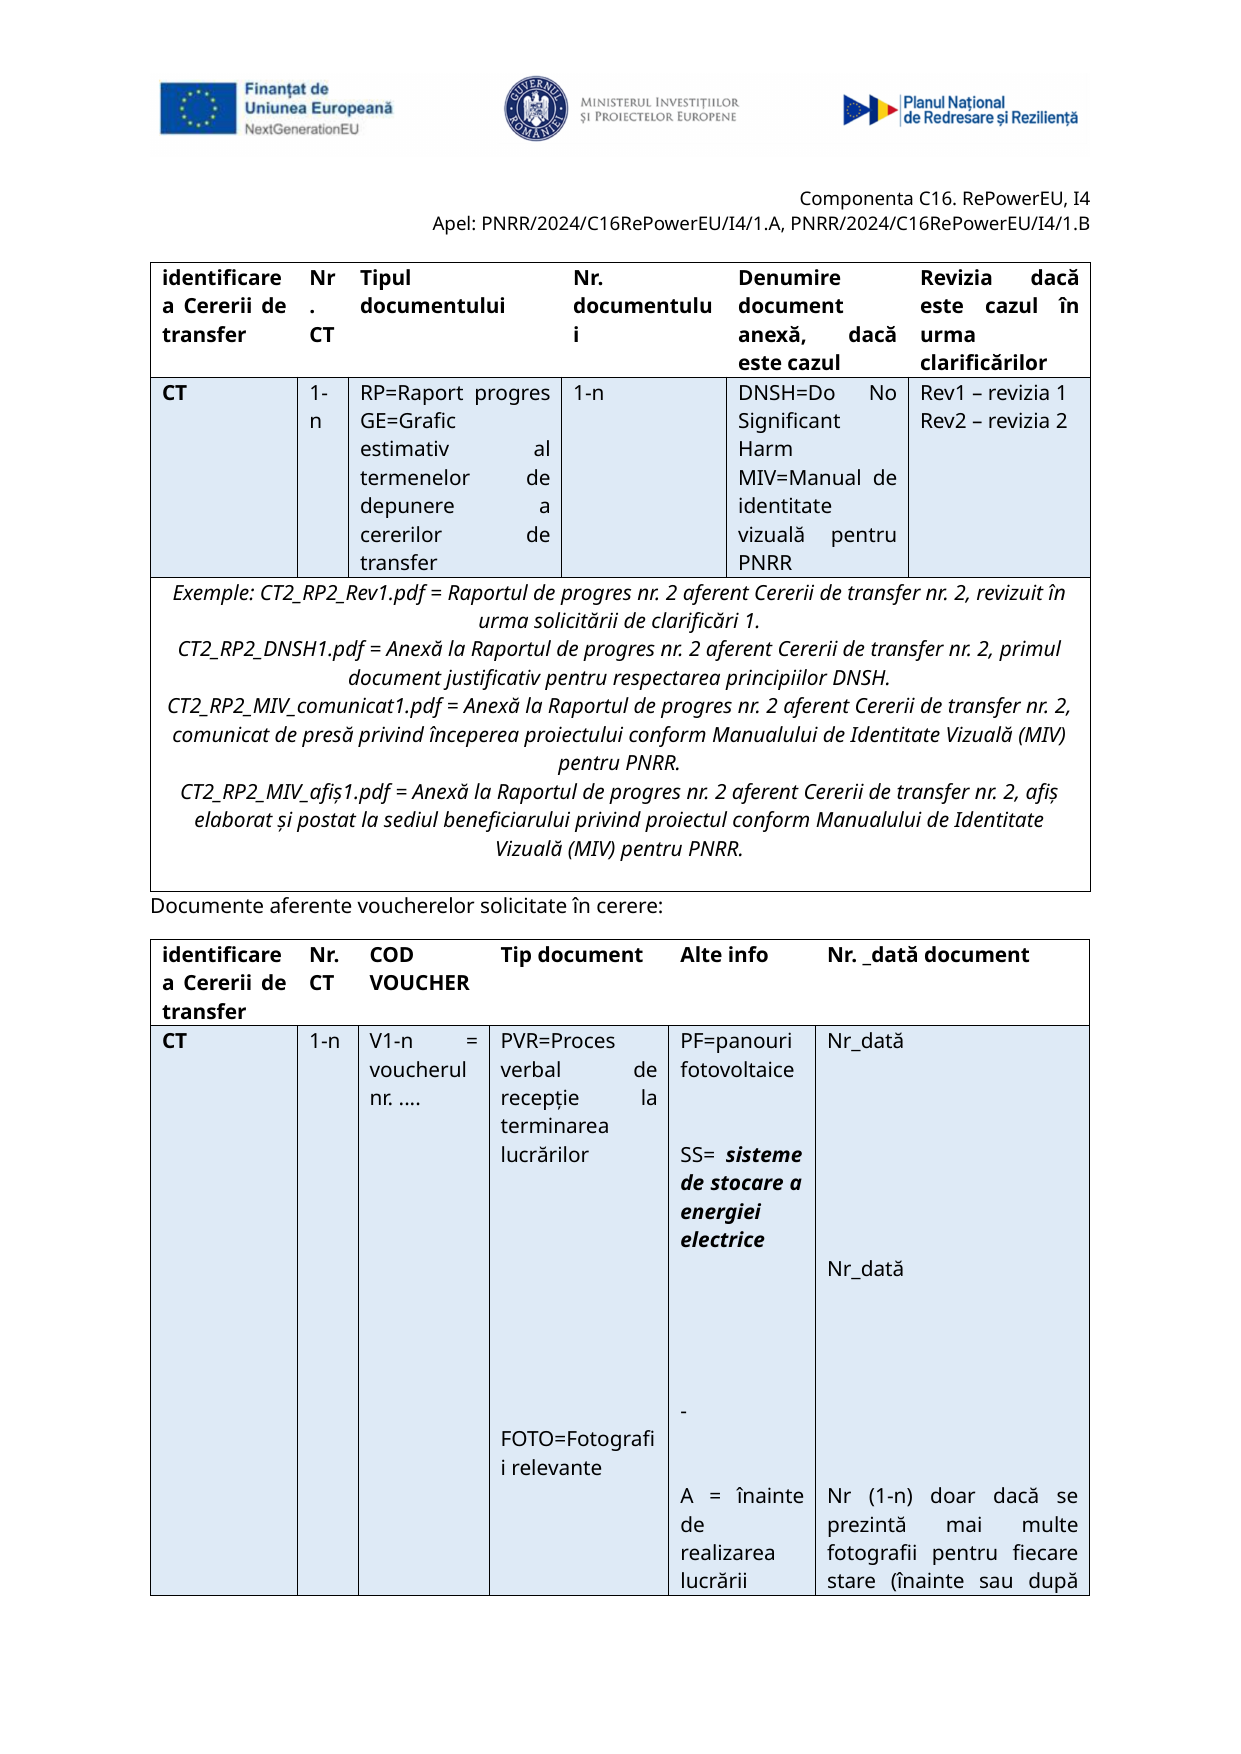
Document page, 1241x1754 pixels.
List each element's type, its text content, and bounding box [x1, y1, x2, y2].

text Documente aferente voucherelor solicitate în cerere: [150, 892, 1090, 920]
table_cell 1-n [562, 378, 726, 577]
table_cell PF=panouri fotovoltaice SS= sisteme de stocare a energiei electrice - A = înainte de realizarea lucrării B = după realizarea lucrării [669, 1026, 815, 1595]
picture [150, 73, 1091, 157]
table_cell 1-n [298, 1026, 358, 1595]
table_cell Nr_dată Nr_dată Nr (1-n) doar dacă se prezintă mai multe fotografii pentru fiecare stare (înainte sau după realizarea lucrării) [816, 1026, 1089, 1595]
table_cell Exemple: CT2_RP2_Rev1.pdf = Raportul de progres nr. 2 aferent Cererii de transfer nr. 2, revizuit în urma solicitării de clarificări 1. CT2_RP2_DNSH1.pdf = Anexă la Raportul de progres nr. 2 aferent Cererii de transfer nr. 2, primul document justificativ pentru respectarea principiilor DNSH. CT2_RP2_MIV_comunicat1.pdf = Anexă la Raportul de progres nr. 2 aferent Cererii de transfer nr. 2, comunicat de presă privind începerea proiectului conform Manualului de Identitate Vizuală (MIV) pentru PNRR. CT2_RP2_MIV_afiș1.pdf = Anexă la Raportul de progres nr. 2 aferent Cererii de transfer nr. 2, afiș elaborat și postat la sediul beneficiarului privind proiectul conform Manualului de Identitate Vizuală (MIV) pentru PNRR. [151, 578, 1090, 891]
table_cell Rev1 – revizia 1 Rev2 – revizia 2 [909, 378, 1090, 577]
table_cell V1-n = voucherul nr. .... [359, 1026, 489, 1595]
table_cell CT [151, 1026, 297, 1595]
table_header Denumire document anexă, dacă este cazul [727, 263, 908, 377]
table_header identificarea Cererii de transfer [151, 940, 298, 1025]
table_header Tip document [489, 940, 669, 1025]
table_header Nr. CT [298, 940, 358, 1025]
table_header Tipul documentului [349, 263, 562, 377]
table_header Alte info [669, 940, 816, 1025]
table_cell RP=Raport progres GE=Grafic estimativ al termenelor de depunere a cererilor de transfer [349, 378, 561, 577]
table_cell CT [151, 378, 297, 577]
table_header Nr. _dată document [816, 940, 1089, 1025]
table_header Revizia dacă este cazul în urma clarificărilor [909, 263, 1090, 377]
table_cell 1-n [298, 378, 348, 577]
table_header Nr. CT [298, 263, 348, 377]
table_header identificarea Cererii de transfer [151, 263, 298, 377]
table_cell DNSH=Do No Significant Harm MIV=Manual de identitate vizuală pentru PNRR [727, 378, 908, 577]
table_header Nr. documentului [562, 263, 727, 377]
table_header COD VOUCHER [358, 940, 489, 1025]
table_cell PVR=Proces verbal de recepție la terminarea lucrărilor FOTO=Fotografii relevante [490, 1026, 668, 1595]
